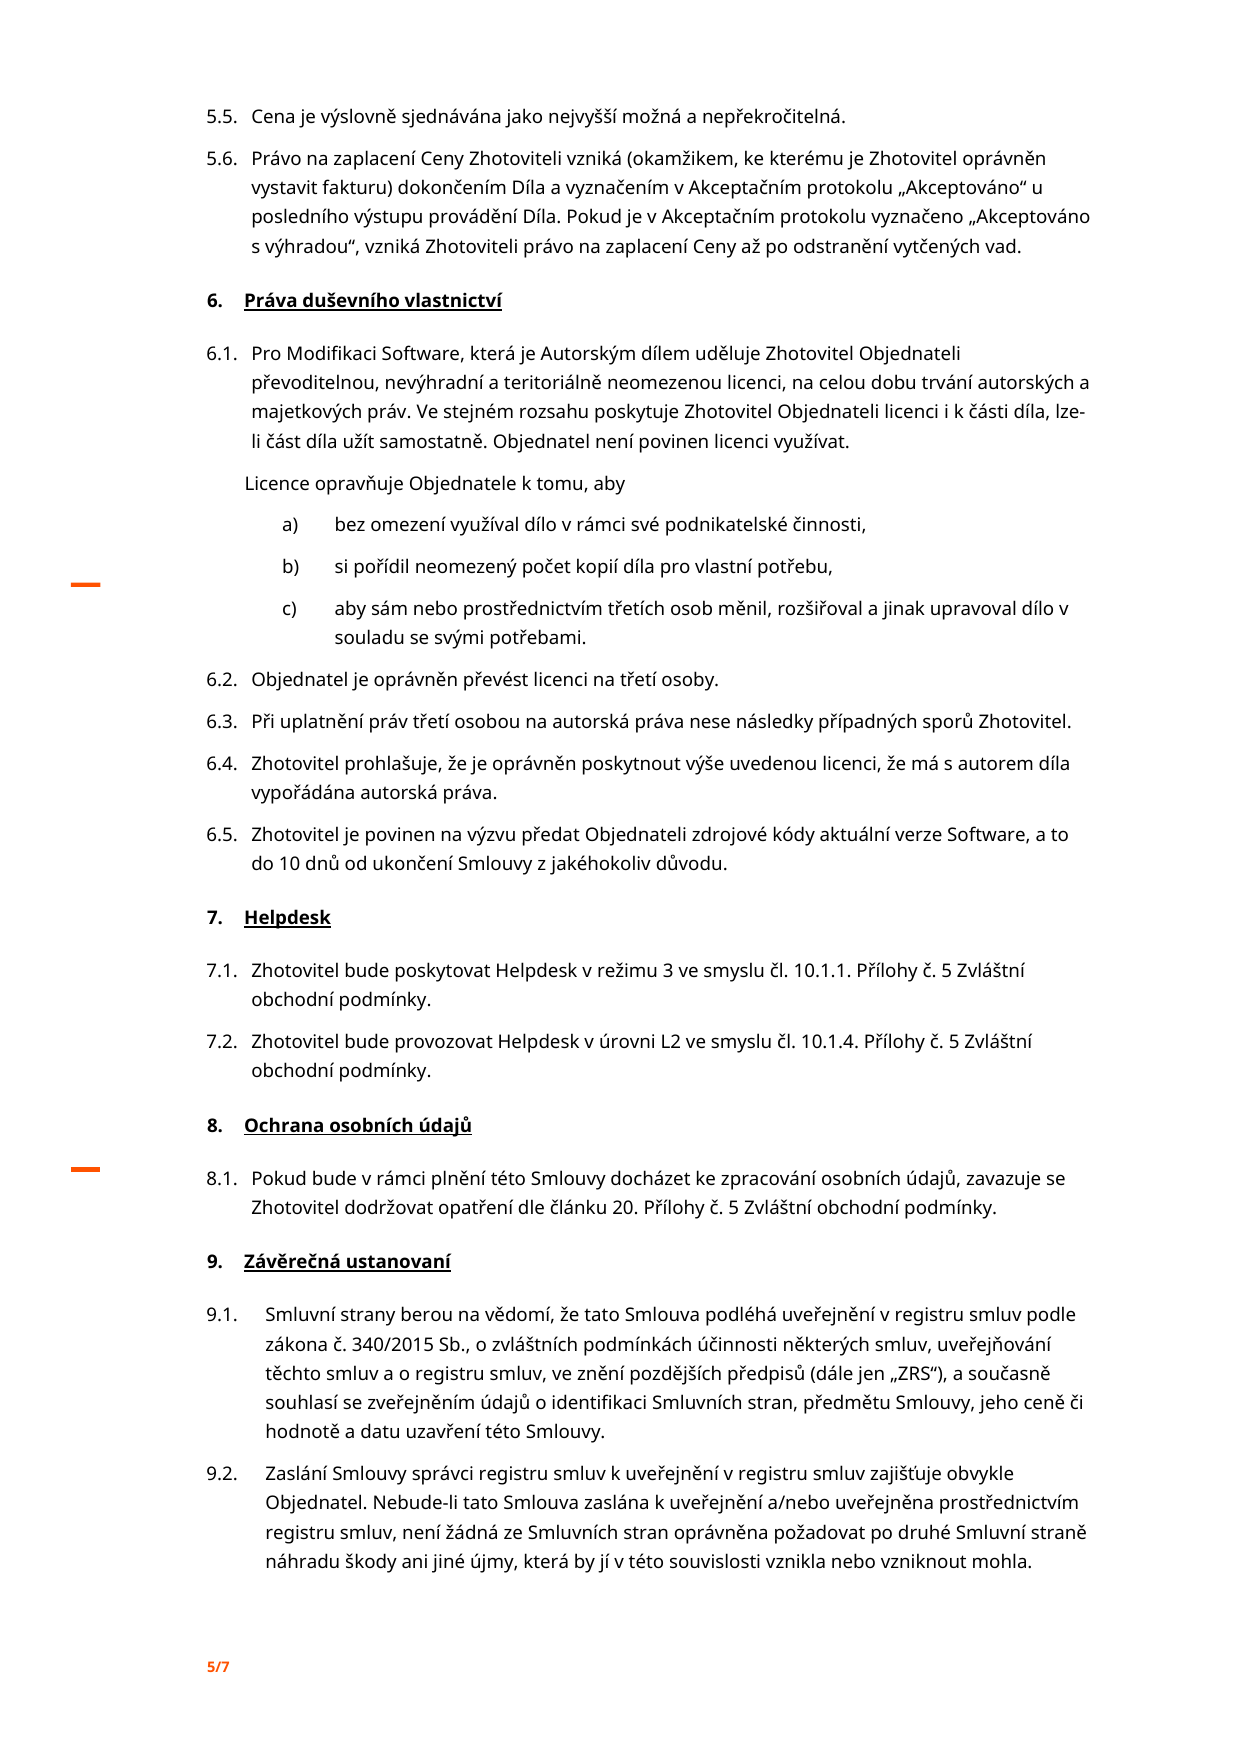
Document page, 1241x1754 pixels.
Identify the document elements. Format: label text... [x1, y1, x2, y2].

subtitle Cena je výslovně sjednávána jako nejvyšší možná a nepřekročitelná. [206, 103, 1093, 129]
subtitle aby sám nebo prostřednictvím třetích osob měnil, rozšiřoval a jinak upravoval dílo v souladu se svými potřebami. [282, 595, 1093, 650]
subtitle Zhotovitel bude provozovat Helpdesk v úrovni L2 ve smyslu čl. 10.1.4. Přílohy č. 5 Zvláštní obchodní podmínky. [206, 1028, 1093, 1083]
subtitle Pro Modifikaci Software, která je Autorským dílem uděluje Zhotovitel Objednateli převoditelnou, nevýhradní a teritoriálně neomezenou licenci, na celou dobu trvání autorských a majetkových práv. Ve stejném rozsahu poskytuje Zhotovitel Objednateli licenci i k části díla, lze-li část díla užít samostatně. Objednatel není povinen licenci využívat. [206, 340, 1093, 454]
subtitle Licence opravňuje Objednatele k tomu, aby [244, 470, 1093, 495]
subtitle Práva duševního vlastnictví [207, 287, 1093, 313]
subtitle Zhotovitel prohlašuje, že je oprávněn poskytnout výše uvedenou licenci, že má s autorem díla vypořádána autorská práva. [206, 750, 1093, 804]
subtitle Při uplatnění práv třetí osobou na autorská práva nese následky případných sporů Zhotovitel. [206, 708, 1093, 733]
subtitle Zhotovitel bude poskytovat Helpdesk v režimu 3 ve smyslu čl. 10.1.1. Přílohy č. 5 Zvláštní obchodní podmínky. [206, 957, 1093, 1012]
subtitle Zhotovitel je povinen na výzvu předat Objednateli zdrojové kódy aktuální verze Software, a to do 10 dnů od ukončení Smlouvy z jakéhokoliv důvodu. [206, 821, 1093, 876]
subtitle Objednatel je oprávněn převést licenci na třetí osoby. [206, 666, 1093, 692]
subtitle si pořídil neomezený počet kopií díla pro vlastní potřebu, [282, 553, 1093, 579]
subtitle Závěrečná ustanovaní [207, 1248, 1093, 1274]
subtitle Ochrana osobních údajů [207, 1112, 1093, 1137]
subtitle Pokud bude v rámci plnění této Smlouvy docházet ke zpracování osobních údajů, zavazuje se Zhotovitel dodržovat opatření dle článku 20. Přílohy č. 5 Zvláštní obchodní podmínky. [206, 1165, 1093, 1220]
subtitle Zaslání Smlouvy správci registru smluv k uveřejnění v registru smluv zajišťuje obvykle Objednatel. Nebude-li tato Smlouva zaslána k uveřejnění a/nebo uveřejněna prostřednictvím registru smluv, není žádná ze Smluvních stran oprávněna požadovat po druhé Smluvní straně náhradu škody ani jiné újmy, která by jí v této souvislosti vznikla nebo vzniknout mohla. [206, 1460, 1093, 1574]
subtitle bez omezení využíval dílo v rámci své podnikatelské činnosti, [282, 512, 1093, 537]
subtitle Helpdesk [207, 904, 1093, 930]
subtitle Smluvní strany berou na vědomí, že tato Smlouva podléhá uveřejnění v registru smluv podle zákona č. 340/2015 Sb., o zvláštních podmínkách účinnosti některých smluv, uveřejňování těchto smluv a o registru smluv, ve znění pozdějších předpisů (dále jen „ZRS“), a současně souhlasí se zveřejněním údajů o identifikaci Smluvních stran, předmětu Smlouvy, jeho ceně či hodnotě a datu uzavření této Smlouvy. [206, 1302, 1093, 1444]
subtitle Právo na zaplacení Ceny Zhotoviteli vzniká (okamžikem, ke kterému je Zhotovitel oprávněn vystavit fakturu) dokončením Díla a vyznačením v Akceptačním protokolu „Akceptováno“ u posledního výstupu provádění Díla. Pokud je v Akceptačním protokolu vyznačeno „Akceptováno s výhradou“, vzniká Zhotoviteli právo na zaplacení Ceny až po odstranění vytčených vad. [206, 145, 1093, 258]
